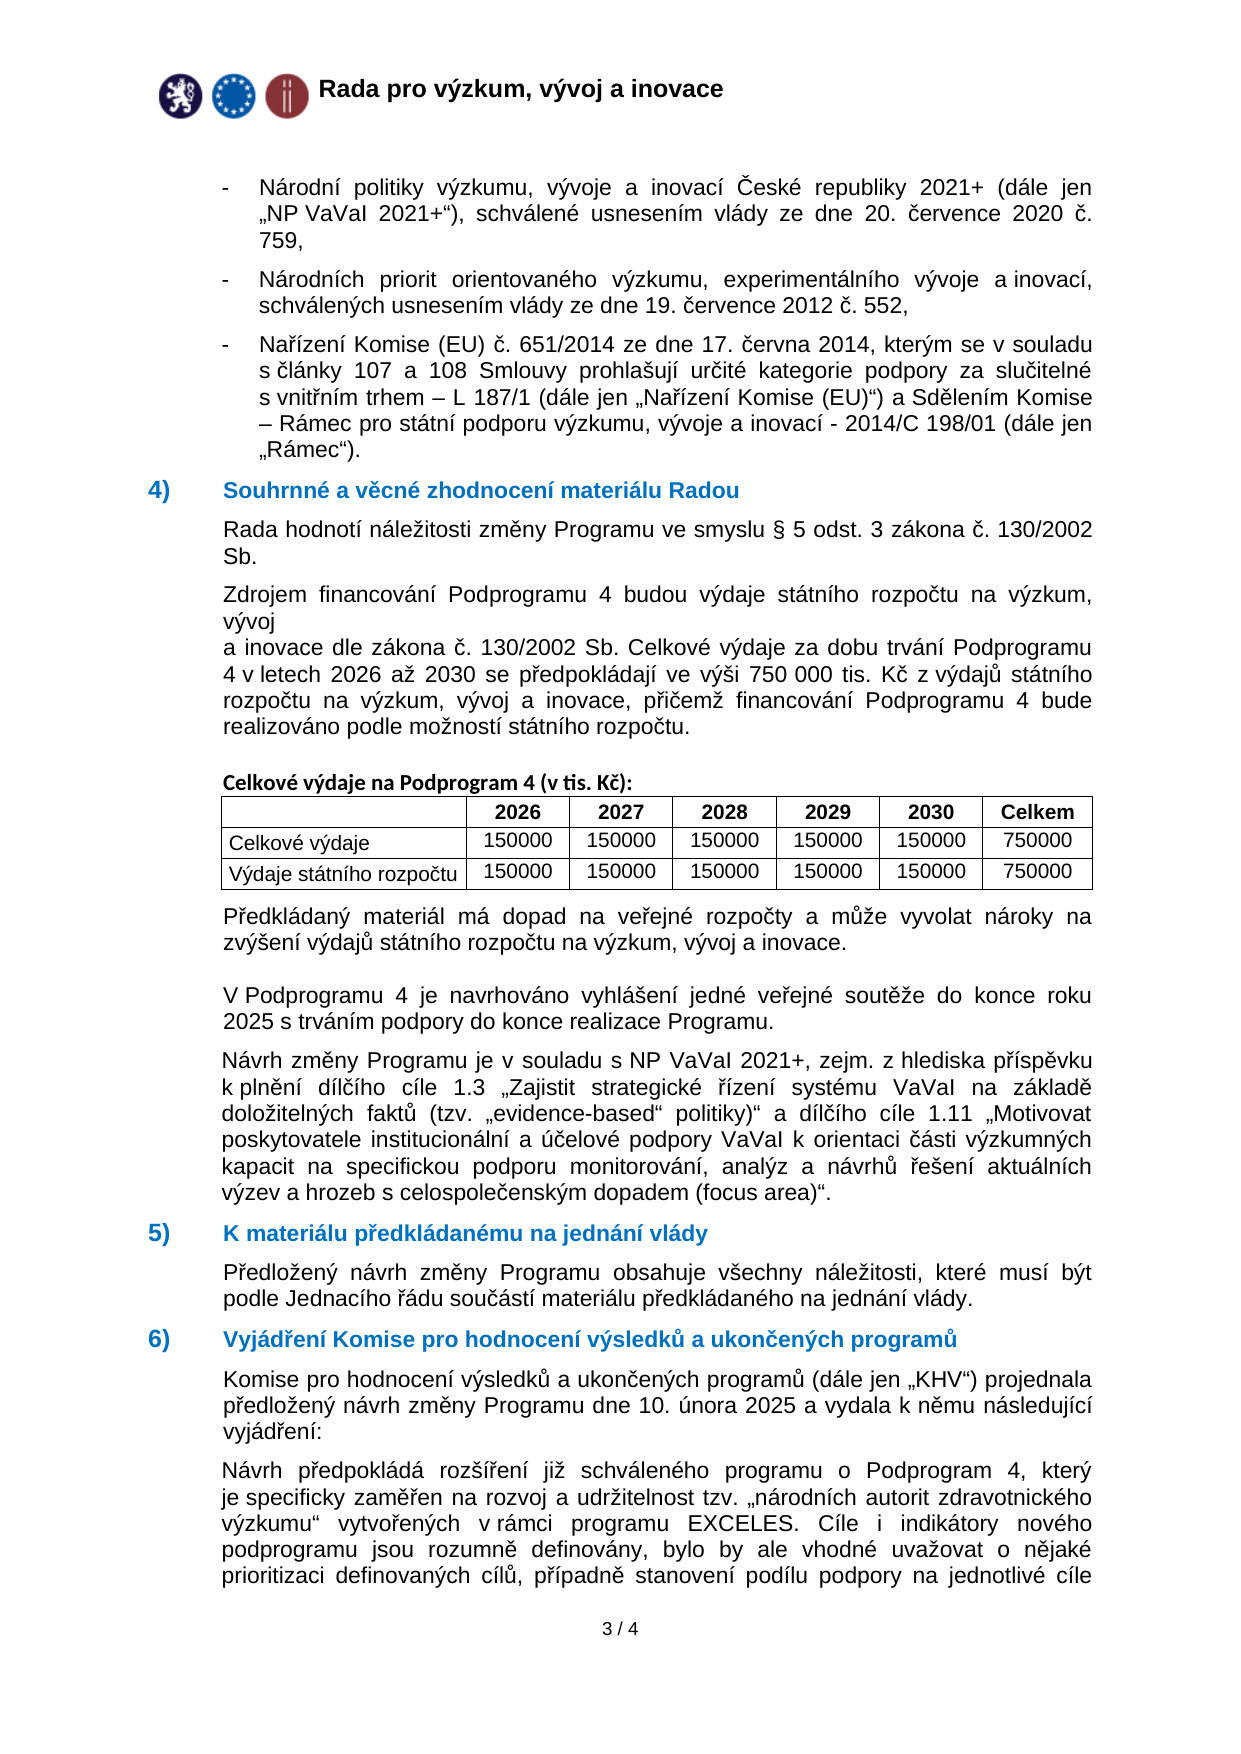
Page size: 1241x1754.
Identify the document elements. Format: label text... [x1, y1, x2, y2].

table_cell 150000 [880, 859, 982, 889]
list Souhrnné a věcné zhodnocení materiálu Radou [148, 475, 1093, 504]
text Předložený návrh změny Programu obsahuje všechny náležitosti, které musí být podle Jednacího řádu součástí materiálu předkládaného na jednání vlády. [223, 1259, 1093, 1312]
list Národní politiky výzkumu, vývoje a inovací České republiky 2021+ (dále jen „NP VaVaI 2021+“), schválené usnesením vlády ze dne 20. července 2020 č. 759, [221, 174, 1093, 253]
list Rada hodnotí náležitosti změny Programu ve smyslu § 5 odst. 3 zákona č. 130/2002 Sb. [223, 516, 1093, 569]
table_cell Celkové výdaje [222, 828, 466, 858]
table_cell 150000 [467, 828, 569, 858]
table_header 2030 [880, 797, 982, 827]
list Zdrojem financování Podprogramu 4 budou výdaje státního rozpočtu na výzkum, vývoj a inovace dle zákona č. 130/2002 Sb. Celkové výdaje za dobu trvání Podprogramu 4 v letech 2026 až 2030 se předpokládají ve výši 750 000 tis. Kč z výdajů státního rozpočtu na výzkum, vývoj a inovace, přičemž financování Podprogramu 4 bude realizováno podle možností státního rozpočtu. [223, 581, 1093, 739]
table_header 2026 [467, 797, 569, 827]
table_header 2028 [673, 797, 776, 827]
text Komise pro hodnocení výsledků a ukončených programů (dále jen „KHV“) projednala předložený návrh změny Programu dne 10. února 2025 a vydala k němu následující vyjádření: [223, 1366, 1093, 1444]
table_cell 150000 [570, 859, 672, 889]
table_cell 750000 [983, 828, 1092, 858]
text Návrh změny Programu je v souladu s NP VaVaI 2021+, zejm. z hlediska příspěvku k plnění dílčího cíle 1.3 „Zajistit strategické řízení systému VaVaI na základě doložitelných faktů (tzv. „evidence-based“ politiky)“ a dílčího cíle 1.11 „Motivovat poskytovatele institucionální a účelové podpory VaVaI k orientaci části výzkumných kapacit na specifickou podporu monitorování, analýz a návrhů řešení aktuálních výzev a hrozeb s celospolečenským dopadem (focus area)“. [221, 1047, 1093, 1205]
table_cell Výdaje státního rozpočtu [222, 859, 466, 889]
table_cell 150000 [673, 828, 776, 858]
table_cell 150000 [673, 859, 776, 889]
list Celkové výdaje na Podprogram 4 (v tis. Kč): [223, 768, 1093, 796]
table_cell 150000 [777, 828, 879, 858]
table_cell 150000 [777, 859, 879, 889]
table_cell 150000 [880, 828, 982, 858]
table_header [222, 797, 466, 827]
picture [158, 73, 309, 120]
table_header Celkem [983, 797, 1092, 827]
list V Podprogramu 4 je navrhováno vyhlášení jedné veřejné soutěže do konce roku 2025 s trváním podpory do konce realizace Programu. [223, 982, 1093, 1035]
table_cell 150000 [570, 828, 672, 858]
list Nařízení Komise (EU) č. 651/2014 ze dne 17. června 2014, kterým se v souladu s články 107 a 108 Smlouvy prohlašují určité kategorie podpory za slučitelné s vnitřním trhem – L 187/1 (dále jen „Nařízení Komise (EU)“) a Sdělením Komise – Rámec pro státní podporu výzkumu, vývoje a inovací - 2014/C 198/01 (dále jen „Rámec“). [221, 331, 1093, 462]
table_cell 750000 [983, 859, 1092, 889]
list Národních priorit orientovaného výzkumu, experimentálního vývoje a inovací, schválených usnesením vlády ze dne 19. července 2012 č. 552, [221, 266, 1093, 318]
list Vyjádření Komise pro hodnocení výsledků a ukončených programů [148, 1324, 1093, 1353]
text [221, 1457, 1093, 1589]
table_header 2027 [570, 797, 672, 827]
list Předkládaný materiál má dopad na veřejné rozpočty a může vyvolat nároky na zvýšení výdajů státního rozpočtu na výzkum, vývoj a inovace. [223, 903, 1093, 956]
table_header 2029 [777, 797, 879, 827]
table_cell 150000 [467, 859, 569, 889]
list K materiálu předkládanému na jednání vlády [148, 1218, 1093, 1247]
